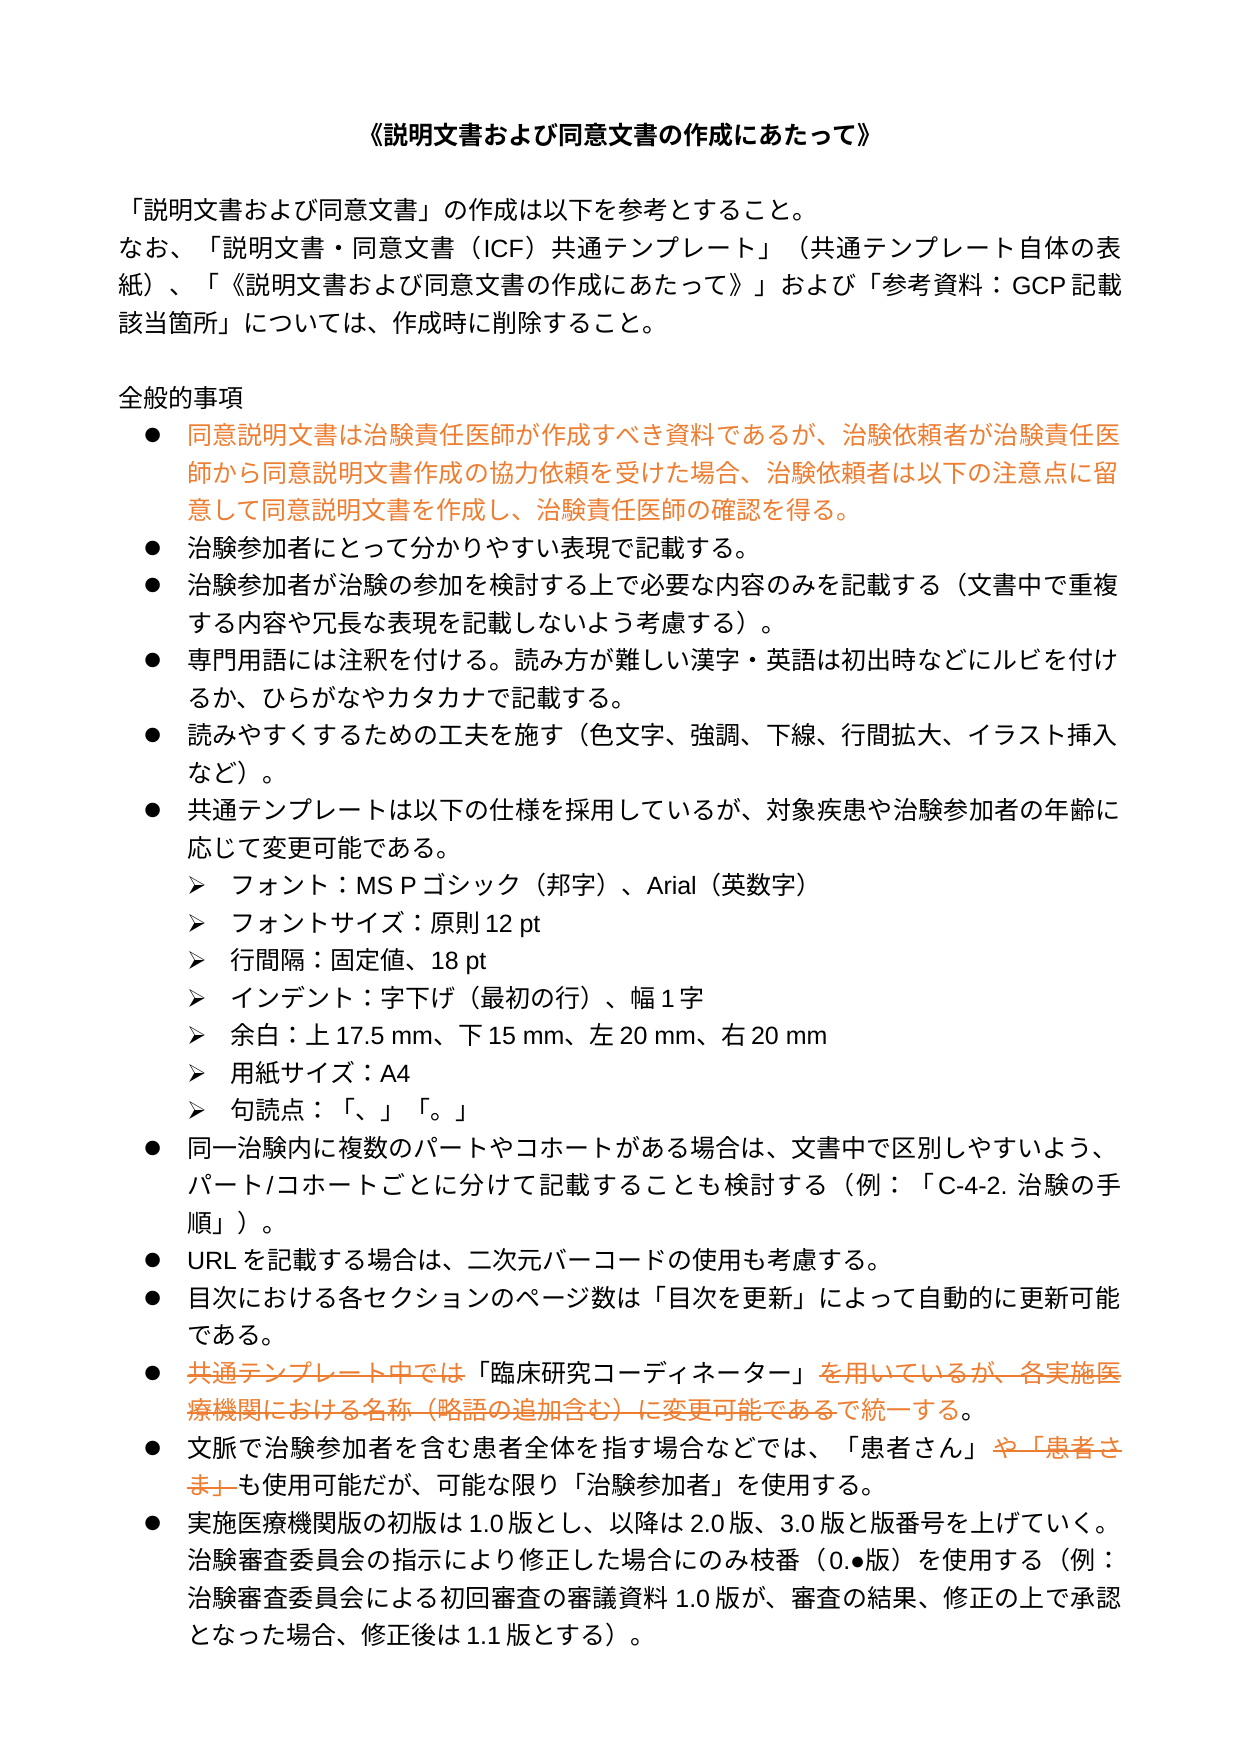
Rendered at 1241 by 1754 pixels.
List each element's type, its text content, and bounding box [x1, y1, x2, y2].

text なお、「説明文書・同意文書（ICF）共通テンプレート」（共通テンプレート自体の表紙）、「《説明文書および同意文書の作成にあたって》」および「参考資料：GCP記載該当箇所」については、作成時に削除すること。 [118, 228, 1122, 340]
list 専門用語には注釈を付ける。読み方が難しい漢字・英語は初出時などにルビを付けるか、ひらがなやカタカナで記載する。 [143, 640, 1122, 715]
list フォントサイズ：原則12 pt [187, 903, 1122, 940]
text 《説明文書および同意文書の作成にあたって》 [118, 115, 1122, 153]
list 治験参加者が治験の参加を検討する上で必要な内容のみを記載する（文書中で重複する内容や冗長な表現を記載しないよう考慮する）。 [143, 565, 1122, 640]
list 行間隔：固定値、18 pt [187, 940, 1122, 978]
text 全般的事項 [118, 378, 1122, 415]
list URLを記載する場合は、二次元バーコードの使用も考慮する。 [143, 1240, 1122, 1278]
list 実施医療機関版の初版は1.0版とし、以降は2.0版、3.0版と版番号を上げていく。治験審査委員会の指示により修正した場合にのみ枝番（0.●版）を使用する（例：治験審査委員会による初回審査の審議資料1.0版が、審査の結果、修正の上で承認となった場合、修正後は1.1版とする）。 [143, 1503, 1122, 1653]
list 余白：上17.5 mm、下15 mm、左20 mm、右20 mm [187, 1015, 1122, 1053]
list 同一治験内に複数のパートやコホートがある場合は、文書中で区別しやすいよう、パート/コホートごとに分けて記載することも検討する（例：「C-4-2. 治験の手順」）。 [143, 1128, 1122, 1240]
list 治験参加者にとって分かりやすい表現で記載する。 [143, 528, 1122, 565]
list フォント：MS Pゴシック（邦字）、Arial（英数字） [187, 865, 1122, 903]
list 目次における各セクションのページ数は「目次を更新」によって自動的に更新可能である。 [143, 1278, 1122, 1353]
list インデント：字下げ（最初の行）、幅1字 [187, 978, 1122, 1015]
list 読みやすくするための工夫を施す（色文字、強調、下線、行間拡大、イラスト挿入など）。 [143, 715, 1122, 790]
list 共通テンプレートは以下の仕様を採用しているが、対象疾患や治験参加者の年齢に応じて変更可能である。 [143, 790, 1122, 865]
list 句読点：「、」「。」 [187, 1090, 1122, 1128]
list 同意説明文書は治験責任医師が作成すべき資料であるが、治験依頼者が治験責任医師から同意説明文書作成の協力依頼を受けた場合、治験依頼者は以下の注意点に留意して同意説明文書を作成し、治験責任医師の確認を得る。 [143, 415, 1122, 528]
list 用紙サイズ：A4 [187, 1053, 1122, 1090]
list 共通テンプレート中では「臨床研究コーディネーター」を用いているが、各実施医療機関における名称（略語の追加含む）に変更可能であるで統一する。 [143, 1353, 1122, 1428]
list 文脈で治験参加者を含む患者全体を指す場合などでは、「患者さん」や「患者さま」も使用可能だが、可能な限り「治験参加者」を使用する。 [143, 1428, 1122, 1503]
text 「説明文書および同意文書」の作成は以下を参考とすること。 [118, 190, 1122, 228]
